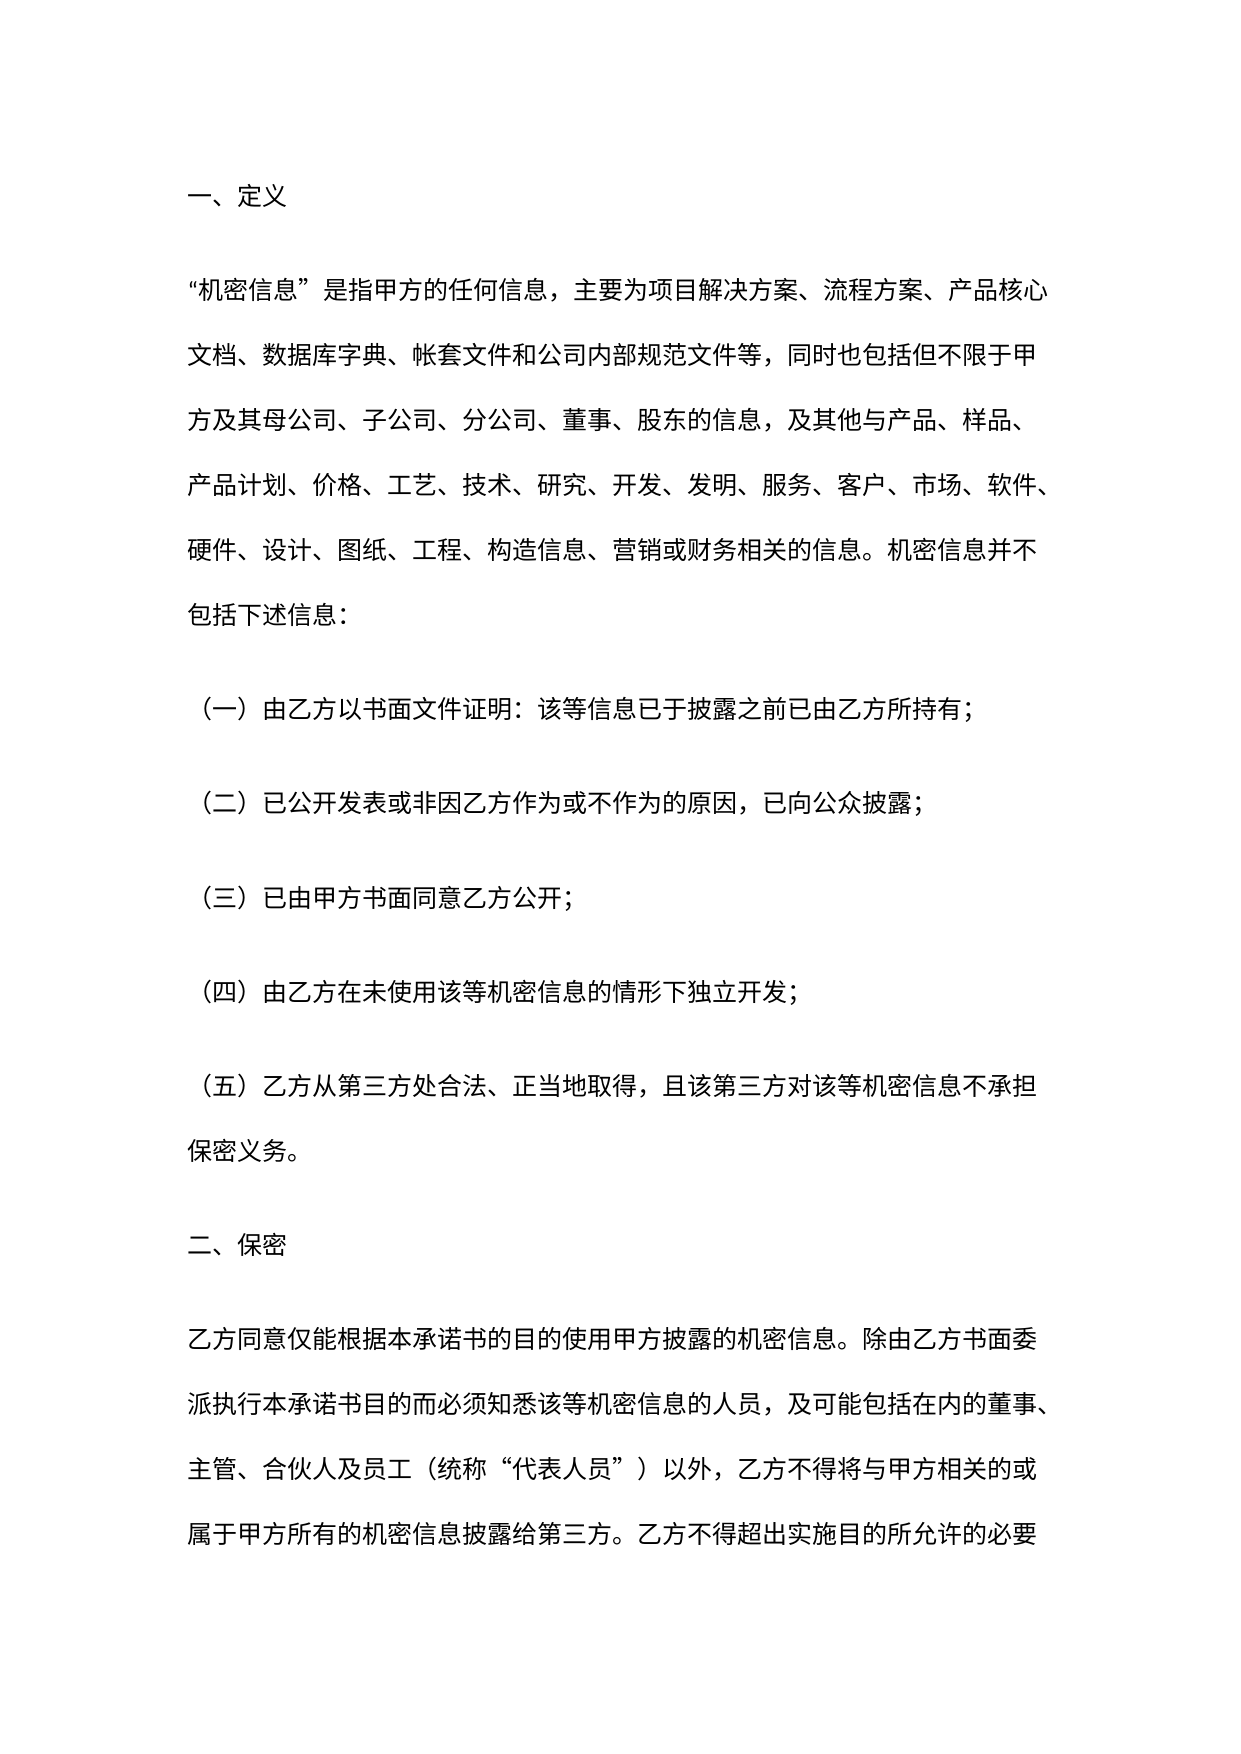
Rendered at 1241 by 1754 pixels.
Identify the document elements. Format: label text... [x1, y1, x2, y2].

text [187, 1305, 1053, 1565]
text （四）由乙方在未使用该等机密信息的情形下独立开发； [187, 958, 1053, 1023]
text （五）乙方从第三方处合法、正当地取得，且该第三方对该等机密信息不承担保密义务。 [187, 1052, 1053, 1182]
text “机密信息”是指甲方的任何信息，主要为项目解决方案、流程方案、产品核心文档、数据库字典、帐套文件和公司内部规范文件等，同时也包括但不限于甲方及其母公司、子公司、分公司、董事、股东的信息，及其他与产品、样品、产品计划、价格、工艺、技术、研究、开发、发明、服务、客户、市场、软件、硬件、设计、图纸、工程、构造信息、营销或财务相关的信息。机密信息并不包括下述信息： [187, 256, 1053, 646]
text （一）由乙方以书面文件证明：该等信息已于披露之前已由乙方所持有； [187, 675, 1053, 740]
text 二、保密 [187, 1211, 1053, 1276]
text （三）已由甲方书面同意乙方公开； [187, 864, 1053, 929]
text （二）已公开发表或非因乙方作为或不作为的原因，已向公众披露； [187, 769, 1053, 834]
text 一、定义 [187, 162, 1053, 227]
